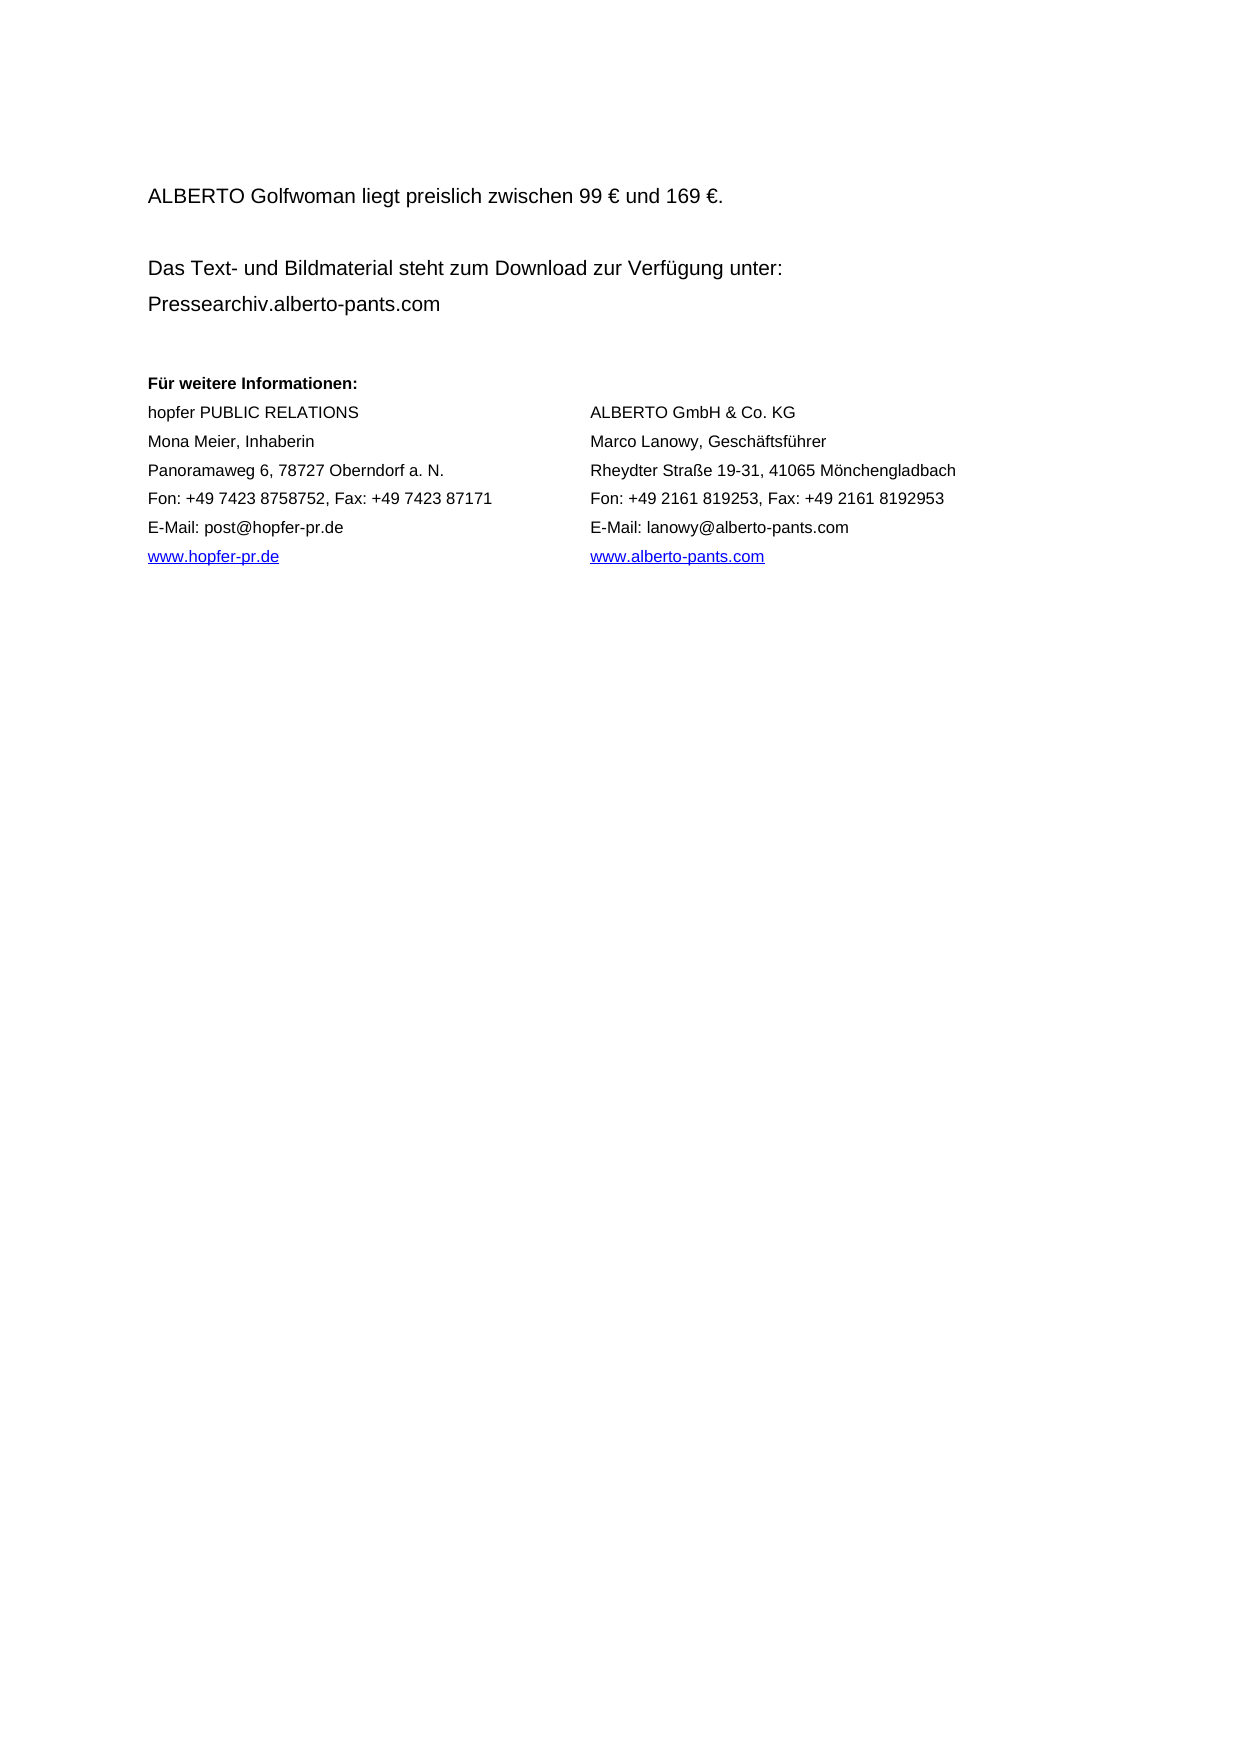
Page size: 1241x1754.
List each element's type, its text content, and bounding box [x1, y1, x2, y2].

text ALBERTO Golfwoman liegt preislich zwischen 99 € und 169 €. [148, 183, 915, 207]
text E-Mail: post@hopfer-pr.de E-Mail: lanowy@alberto-pants.com [148, 518, 995, 537]
text Pressearchiv.alberto-pants.com [148, 291, 915, 315]
text Für weitere Informationen: [148, 374, 916, 393]
text Das Text- und Bildmaterial steht zum Download zur Verfügung unter: [148, 255, 915, 279]
text Panoramaweg 6, 78727 Oberndorf a. N. Rheydter Straße 19-31, 41065 Mönchengladbach [148, 460, 995, 479]
text www.hopfer-pr.de www.alberto-pants.com [148, 547, 995, 566]
text hopfer PUBLIC RELATIONS ALBERTO GmbH & Co. KG [148, 403, 916, 422]
text Mona Meier, Inhaberin Marco Lanowy, Geschäftsführer [148, 432, 995, 451]
text Fon: +49 7423 8758752, Fax: +49 7423 87171 Fon: +49 2161 819253, Fax: +49 2161 8192953 [148, 489, 995, 508]
